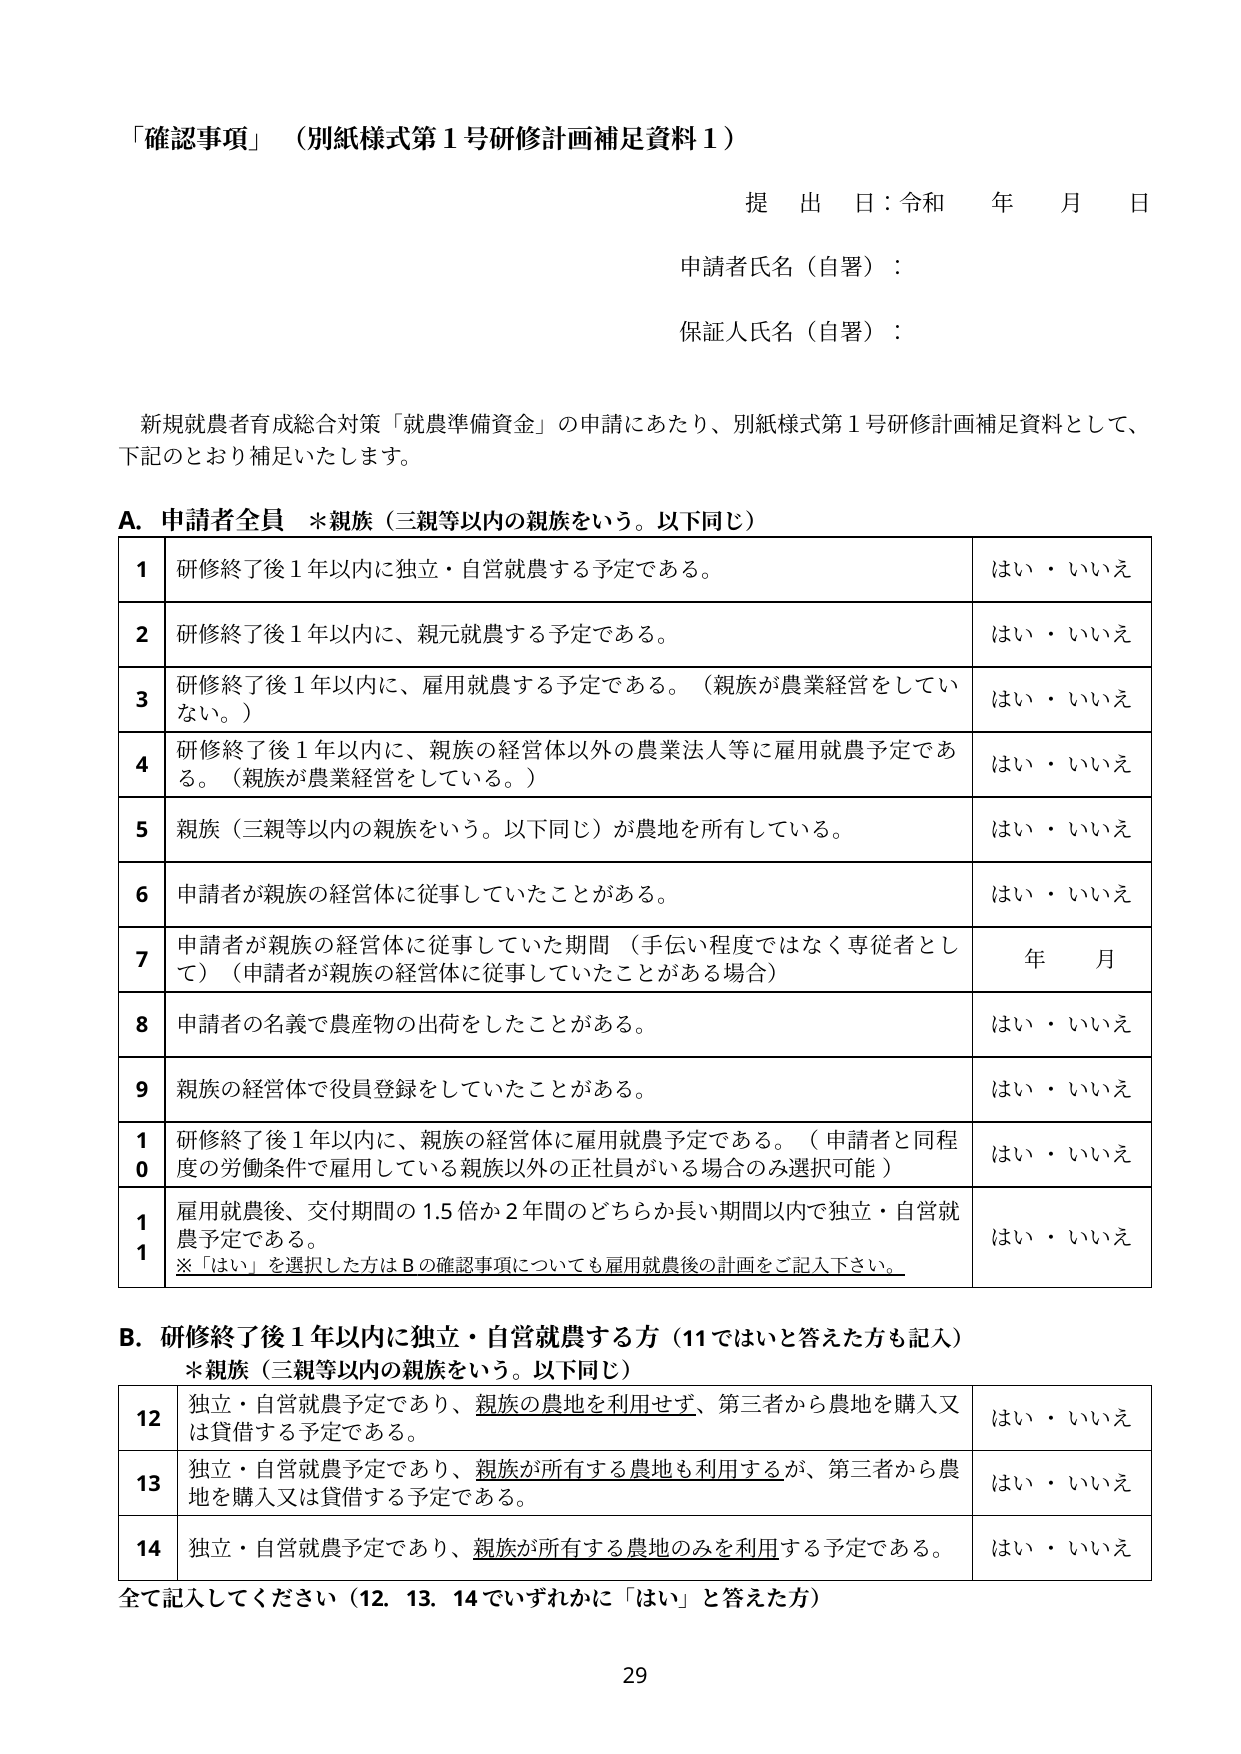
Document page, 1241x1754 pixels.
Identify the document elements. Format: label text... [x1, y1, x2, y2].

table_cell 6 [119, 863, 164, 926]
table_cell 2 [119, 603, 164, 666]
table_header 1 [119, 538, 164, 601]
table_cell 申請者が親族の経営体に従事していた期間 （手伝い程度ではなく専従者として）（申請者が親族の経営体に従事していたことがある場合） [166, 928, 972, 991]
table_cell 独立・自営就農予定であり、親族が所有する農地のみを利用する予定である。 [178, 1516, 972, 1580]
table_cell 年 月 [973, 928, 1151, 991]
table_header 12 [119, 1386, 177, 1450]
table_cell 親族の経営体で役員登録をしていたことがある。 [166, 1058, 972, 1121]
table_cell 研修終了後１年以内に、親族の経営体に雇用就農予定である。（ 申請者と同程度の労働条件で雇用している親族以外の正社員がいる場合のみ選択可能 ） [166, 1123, 972, 1186]
table_cell はい ・ いいえ [973, 1516, 1151, 1580]
table_cell 7 [119, 928, 164, 991]
table_header はい ・ いいえ [973, 1386, 1151, 1450]
text 保証人氏名（自署）： [118, 314, 1152, 347]
table_cell はい ・ いいえ [973, 603, 1151, 666]
table_cell はい ・ いいえ [973, 993, 1151, 1056]
table_header はい ・ いいえ [973, 538, 1151, 601]
table_cell 申請者が親族の経営体に従事していたことがある。 [166, 863, 972, 926]
table_cell 雇用就農後、交付期間の1.5倍か2年間のどちらか長い期間以内で独立・自営就農予定である。 ※「はい」を選択した方はBの確認事項についても雇用就農後の計画をご記入下さい。 [166, 1188, 972, 1287]
table_header 独立・自営就農予定であり、親族の農地を利用せず、第三者から農地を購入又は貸借する予定である。 [178, 1386, 972, 1450]
text 新規就農者育成総合対策「就農準備資金」の申請にあたり、別紙様式第１号研修計画補足資料として、下記のとおり補足いたします。 [118, 408, 1152, 471]
text 「確認事項」 （別紙様式第１号研修計画補足資料１） [118, 118, 1152, 156]
table_cell 3 [119, 668, 164, 731]
text ＊親族（三親等以内の親族をいう。以下同じ） [118, 1354, 1152, 1385]
table_cell はい ・ いいえ [973, 798, 1151, 861]
table_cell 研修終了後１年以内に、雇用就農する予定である。（親族が農業経営をしていない。） [166, 668, 972, 731]
table_cell 10 [119, 1123, 164, 1186]
table_cell 独立・自営就農予定であり、親族が所有する農地も利用するが、第三者から農地を購入又は貸借する予定である。 [178, 1451, 972, 1515]
table_cell 9 [119, 1058, 164, 1121]
table_cell 14 [119, 1516, 177, 1580]
table_cell 8 [119, 993, 164, 1056]
table_cell はい ・ いいえ [973, 1451, 1151, 1515]
text B．研修終了後１年以内に独立・自営就農する方（11ではいと答えた方も記入） [118, 1318, 1152, 1354]
text A．申請者全員 ＊親族（三親等以内の親族をいう。以下同じ） [118, 500, 1152, 536]
table_cell はい ・ いいえ [973, 1058, 1151, 1121]
table_cell はい ・ いいえ [973, 1188, 1151, 1287]
table_cell はい ・ いいえ [973, 733, 1151, 796]
table_cell はい ・ いいえ [973, 863, 1151, 926]
table_cell 11 [119, 1188, 164, 1287]
table_cell 研修終了後１年以内に、親族の経営体以外の農業法人等に雇用就農予定である。（親族が農業経営をしている。） [166, 733, 972, 796]
table_cell 13 [119, 1451, 177, 1515]
table_cell はい ・ いいえ [973, 1123, 1151, 1186]
table_header 研修終了後１年以内に独立・自営就農する予定である。 [166, 538, 972, 601]
table_cell 親族（三親等以内の親族をいう。以下同じ）が農地を所有している。 [166, 798, 972, 861]
table_cell 研修終了後１年以内に、親元就農する予定である。 [166, 603, 972, 666]
table_cell 5 [119, 798, 164, 861]
text 全て記入してください（12．13．14でいずれかに「はい」と答えた方） [118, 1581, 1152, 1613]
text 申請者氏名（自署）： [118, 249, 1152, 282]
text 提出日：令和 年 月 日 [118, 185, 1152, 218]
table_cell はい ・ いいえ [973, 668, 1151, 731]
table_cell 4 [119, 733, 164, 796]
table_cell 申請者の名義で農産物の出荷をしたことがある。 [166, 993, 972, 1056]
